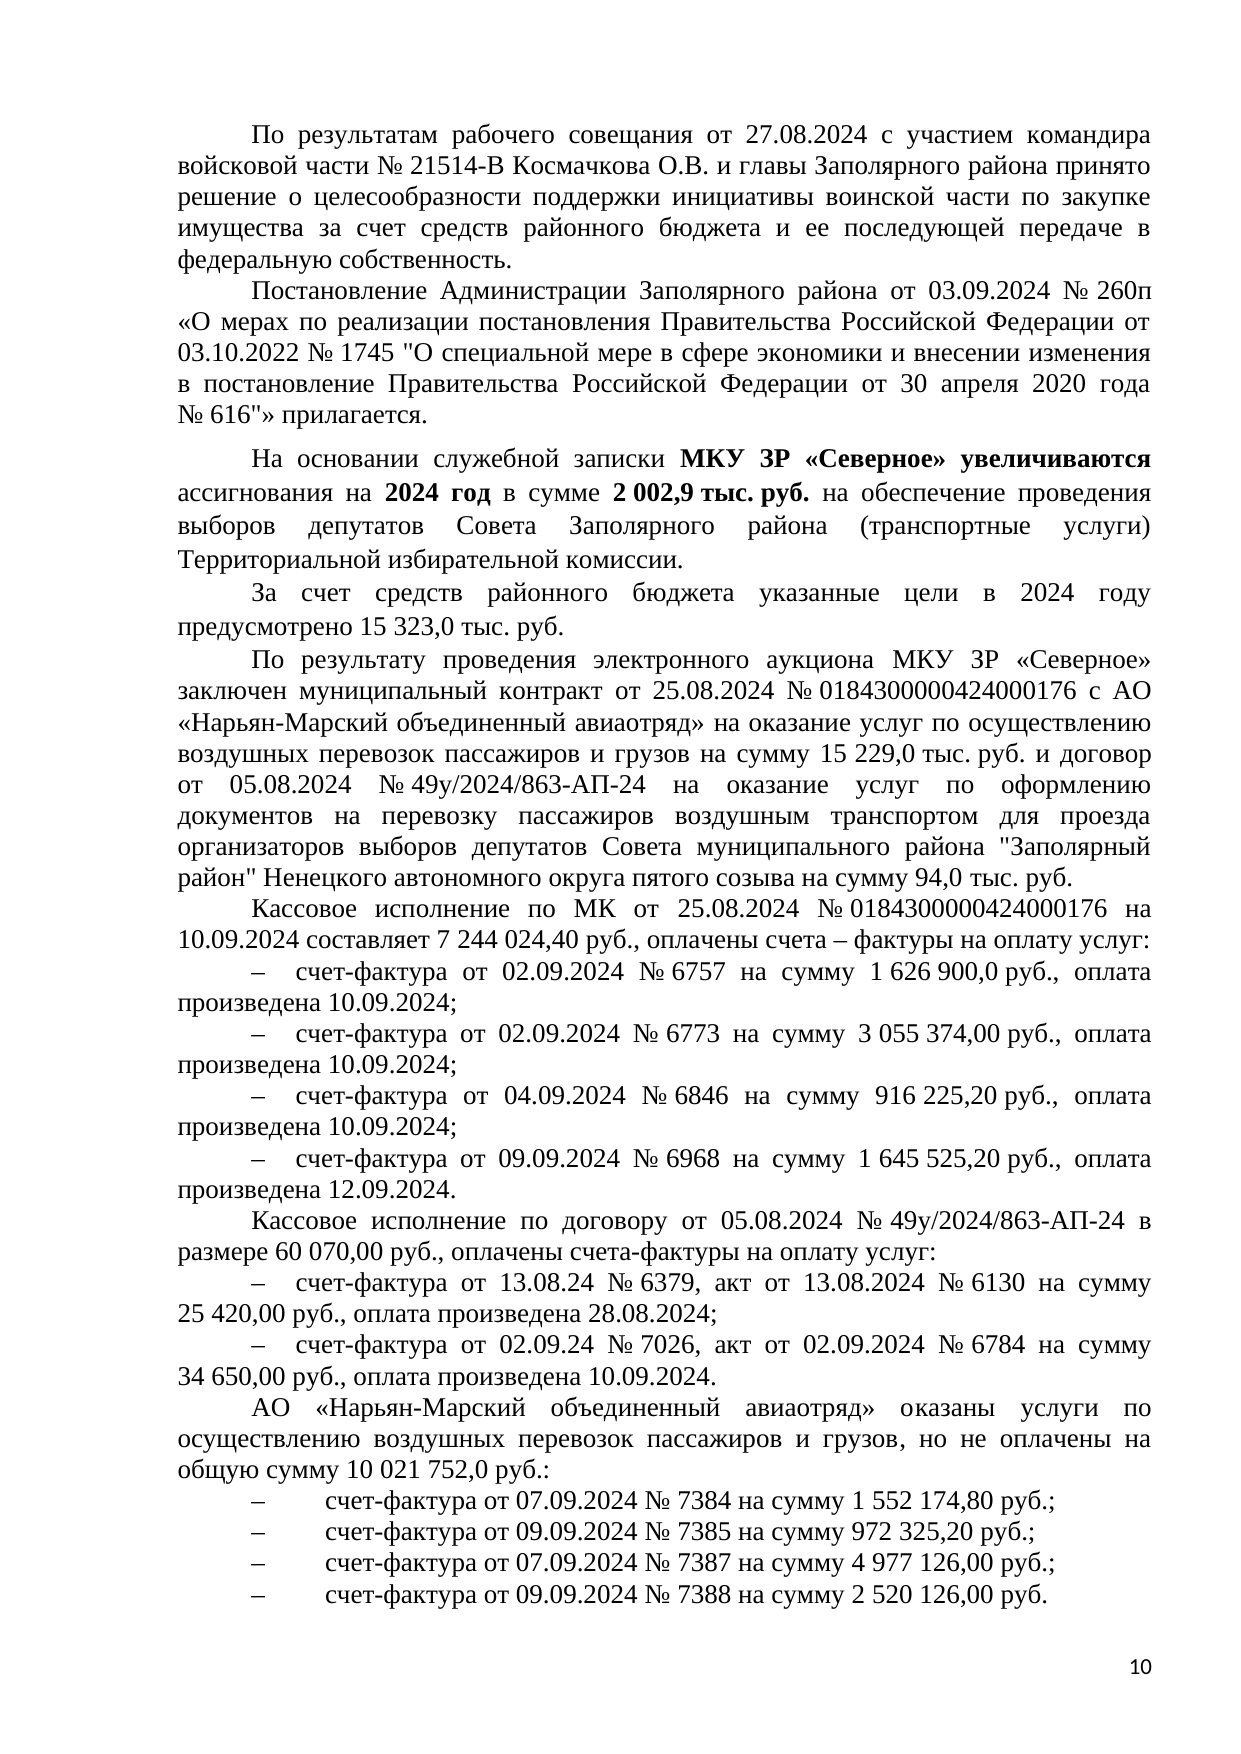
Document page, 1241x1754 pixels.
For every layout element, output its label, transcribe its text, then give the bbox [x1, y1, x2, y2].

text За счет средств районного бюджета указанные цели в 2024 году предусмотрено 15 323,0 тыс. руб. [177, 576, 1152, 641]
list счет-фактура от 04.09.2024 № 6846 на сумму 916 225,20 руб., оплата произведена 10.09.2024; [177, 1079, 1152, 1142]
list счет-фактура от 09.09.2024 № 7385 на сумму 972 325,20 руб.; [177, 1515, 1152, 1547]
text По результату проведения электронного аукциона МКУ ЗР «Северное» заключен муниципальный контракт от 25.08.2024 № 0184300000424000176 с АО «Нарьян-Марский объединенный авиаотряд» на оказание услуг по осуществлению воздушных перевозок пассажиров и грузов на сумму 15 229,0 тыс. руб. и договор от 05.08.2024 № 49у/2024/863-АП-24 на оказание услуг по оформлению документов на перевозку пассажиров воздушным транспортом для проезда организаторов выборов депутатов Совета муниципального района "Заполярный район" Ненецкого автономного округа пятого созыва на сумму 94,0 тыс. руб. [177, 643, 1152, 892]
text Кассовое исполнение по договору от 05.08.2024 № 49у/2024/863-АП-24 в размере 60 070,00 руб., оплачены счета-фактуры на оплату услуг: [177, 1204, 1152, 1266]
list счет-фактура от 02.09.24 № 7026, акт от 02.09.2024 № 6784 на сумму 34 650,00 руб., оплата произведена 10.09.2024. [177, 1328, 1152, 1391]
list счет-фактура от 07.09.2024 № 7384 на сумму 1 552 174,80 руб.; [177, 1484, 1152, 1515]
text Постановление Администрации Заполярного района от 03.09.2024 № 260п «О мерах по реализации постановления Правительства Российской Федерации от 03.10.2022 № 1745 "О специальной мере в сфере экономики и внесении изменения в постановление Правительства Российской Федерации от 30 апреля 2020 года № 616"» прилагается. [177, 274, 1152, 429]
text Кассовое исполнение по МК от 25.08.2024 № 0184300000424000176 на 10.09.2024 составляет 7 244 024,40 руб., оплачены счета – фактуры на оплату услуг: [177, 892, 1152, 955]
list счет-фактура от 13.08.24 № 6379, акт от 13.08.2024 № 6130 на сумму 25 420,00 руб., оплата произведена 28.08.2024; [177, 1266, 1152, 1328]
list счет-фактура от 02.09.2024 № 6757 на сумму 1 626 900,0 руб., оплата произведена 10.09.2024; [177, 955, 1152, 1017]
text АО «Нарьян-Марский объединенный авиаотряд» оказаны услуги по осуществлению воздушных перевозок пассажиров и грузов, но не оплачены на общую сумму 10 021 752,0 руб.: [177, 1391, 1152, 1484]
list счет-фактура от 09.09.2024 № 7388 на сумму 2 520 126,00 руб. [177, 1578, 1152, 1609]
list счет-фактура от 09.09.2024 № 6968 на сумму 1 645 525,20 руб., оплата произведена 12.09.2024. [177, 1142, 1152, 1204]
list счет-фактура от 02.09.2024 № 6773 на сумму 3 055 374,00 руб., оплата произведена 10.09.2024; [177, 1017, 1152, 1079]
list счет-фактура от 07.09.2024 № 7387 на сумму 4 977 126,00 руб.; [177, 1547, 1152, 1578]
text По результатам рабочего совещания от 27.08.2024 с участием командира войсковой части № 21514-В Космачкова О.В. и главы Заполярного района принято решение о целесообразности поддержки инициативы воинской части по закупке имущества за счет средств районного бюджета и ее последующей передаче в федеральную собственность. [177, 118, 1152, 274]
text На основании служебной записки МКУ ЗР «Северное» увеличиваются ассигнования на 2024 год в сумме 2 002,9 тыс. руб. на обеспечение проведения выборов депутатов Совета Заполярного района (транспортные услуги) Территориальной избирательной комиссии. [177, 442, 1152, 574]
